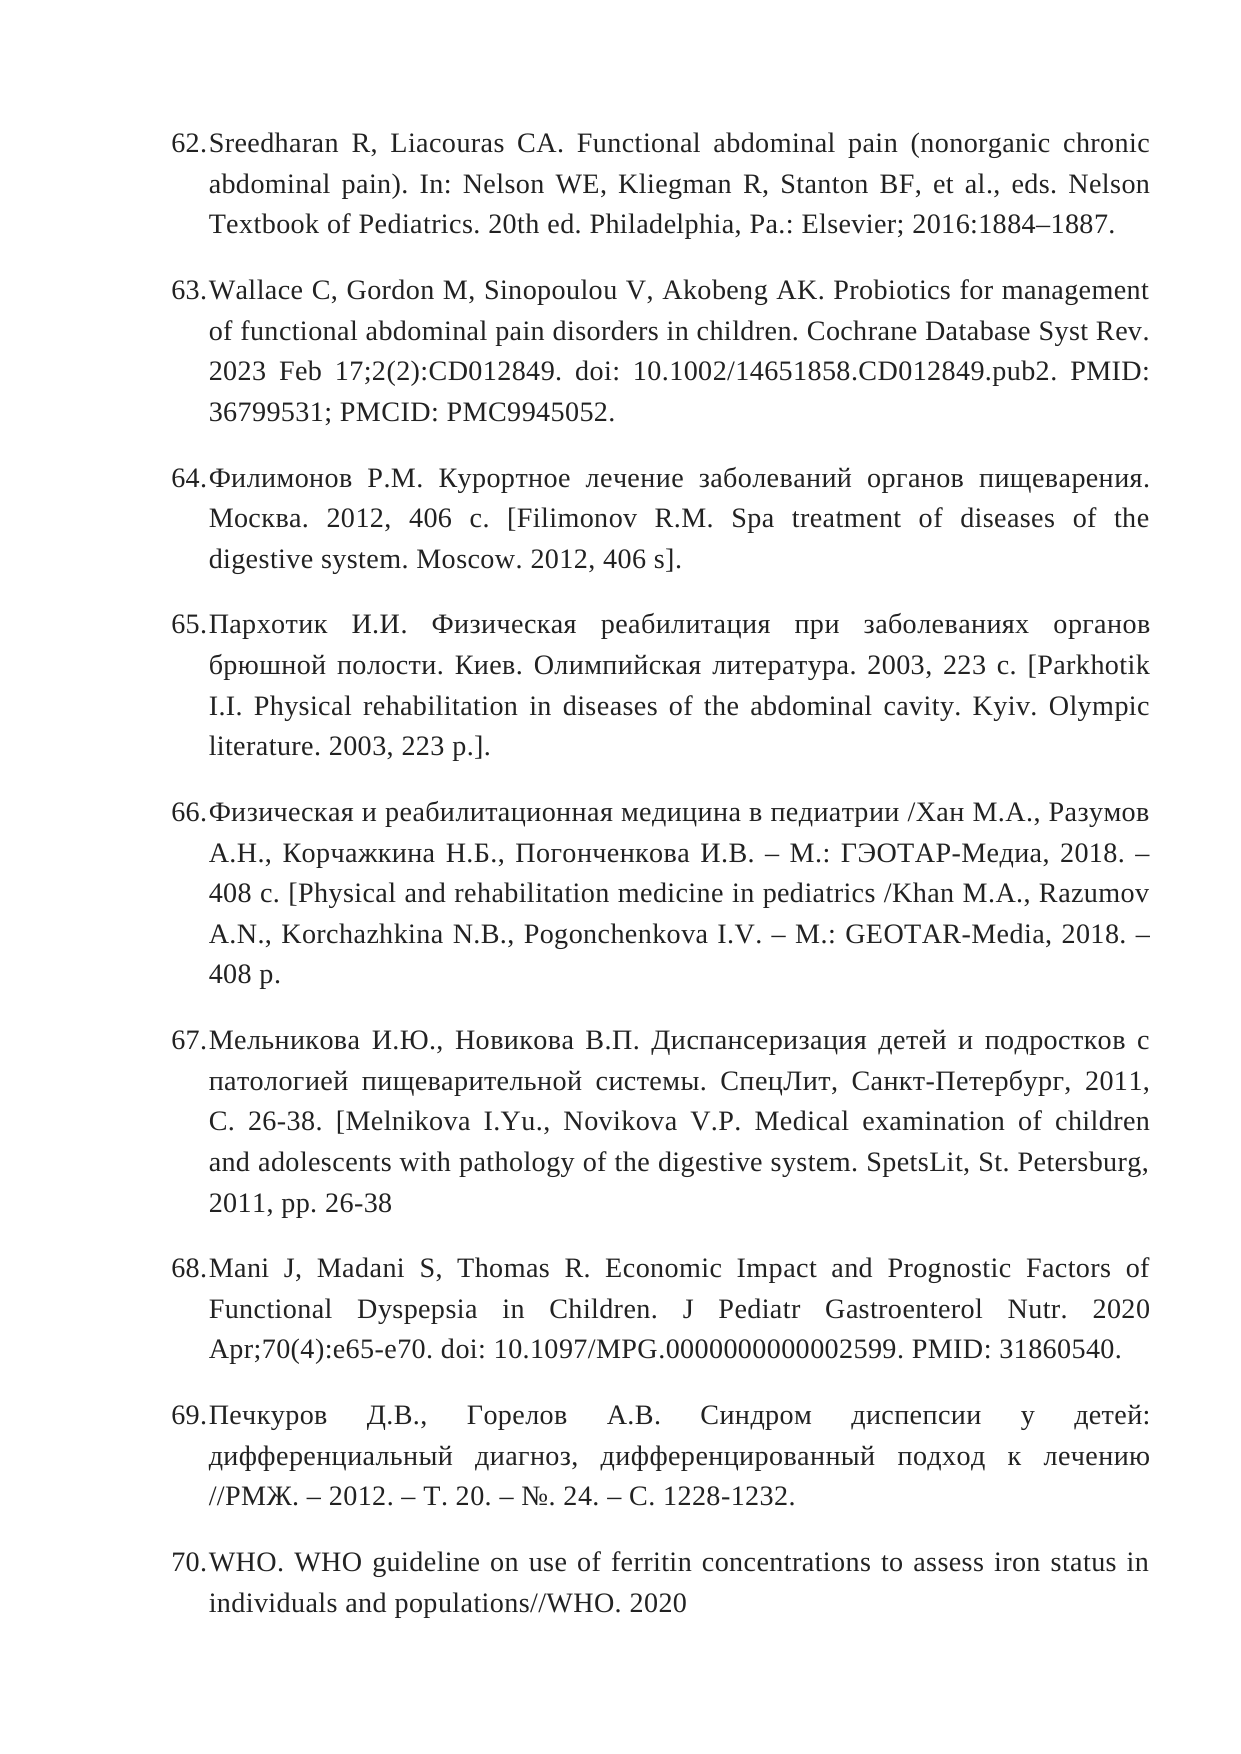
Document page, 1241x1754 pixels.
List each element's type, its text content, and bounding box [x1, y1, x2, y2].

list Печкуров Д.В., Горелов А.В. Синдром диспепсии у детей: дифференциальный диагноз, дифференцированный подход к лечению //РМЖ. – 2012. – Т. 20. – №. 24. – С. 1228-1232. [171, 1390, 1152, 1512]
list WHO. WHO guideline on use of ferritin concentrations to assess iron status in individuals and populations//WHO. 2020 [171, 1537, 1152, 1618]
list Mani J, Madani S, Thomas R. Economic Impact and Prognostic Factors of Functional Dyspepsia in Children. J Pediatr Gastroenterol Nutr. 2020 Apr;70(4):e65-e70. doi: 10.1097/MPG.0000000000002599. PMID: 31860540. [171, 1243, 1152, 1365]
list Мельникова И.Ю., Новикова В.П. Диспансеризация детей и подростков с патологией пищеварительной системы. СпецЛит, Санкт-Петербург, 2011, С. 26-38. [Melnikova I.Yu., Novikova V.P. Medical examination of children and adolescents with pathology of the digestive system. SpetsLit, St. Petersburg, 2011, pp. 26-38 [171, 1015, 1152, 1218]
list Wallace C, Gordon M, Sinopoulou V, Akobeng AK. Probiotics for management of functional abdominal pain disorders in children. Cochrane Database Syst Rev. 2023 Feb 17;2(2):CD012849. doi: 10.1002/14651858.CD012849.pub2. PMID: 36799531; PMCID: PMC9945052. [171, 265, 1152, 427]
list Физическая и реабилитационная медицина в педиатрии /Хан М.А., Разумов А.Н., Корчажкина Н.Б., Погонченкова И.В. – М.: ГЭОТАР-Медиа, 2018. – 408 с. [Physical and rehabilitation medicine in pediatrics /Khan M.A., Razumov A.N., Korchazhkina N.B., Pogonchenkova I.V. – M.: GEOTAR-Media, 2018. – 408 p. [171, 787, 1152, 990]
list Пархотик И.И. Физическая реабилитация при заболеваниях органов брюшной полости. Киев. Олимпийская литература. 2003, 223 с. [Parkhotik I.I. Physical rehabilitation in diseases of the abdominal cavity. Kyiv. Olympic literature. 2003, 223 p.]. [171, 599, 1152, 762]
list Sreedharan R, Liacouras CA. Functional abdominal pain (nonorganic chronic abdominal pain). In: Nelson WE, Kliegman R, Stanton BF, et al., eds. Nelson Textbook of Pediatrics. 20th ed. Philadelphia, Pa.: Elsevier; 2016:1884–1887. [171, 118, 1152, 240]
list Филимонов Р.М. Курортное лечение заболеваний органов пищеварения. Москва. 2012, 406 с. [Filimonov R.M. Spa treatment of diseases of the digestive system. Moscow. 2012, 406 s]. [171, 452, 1152, 574]
